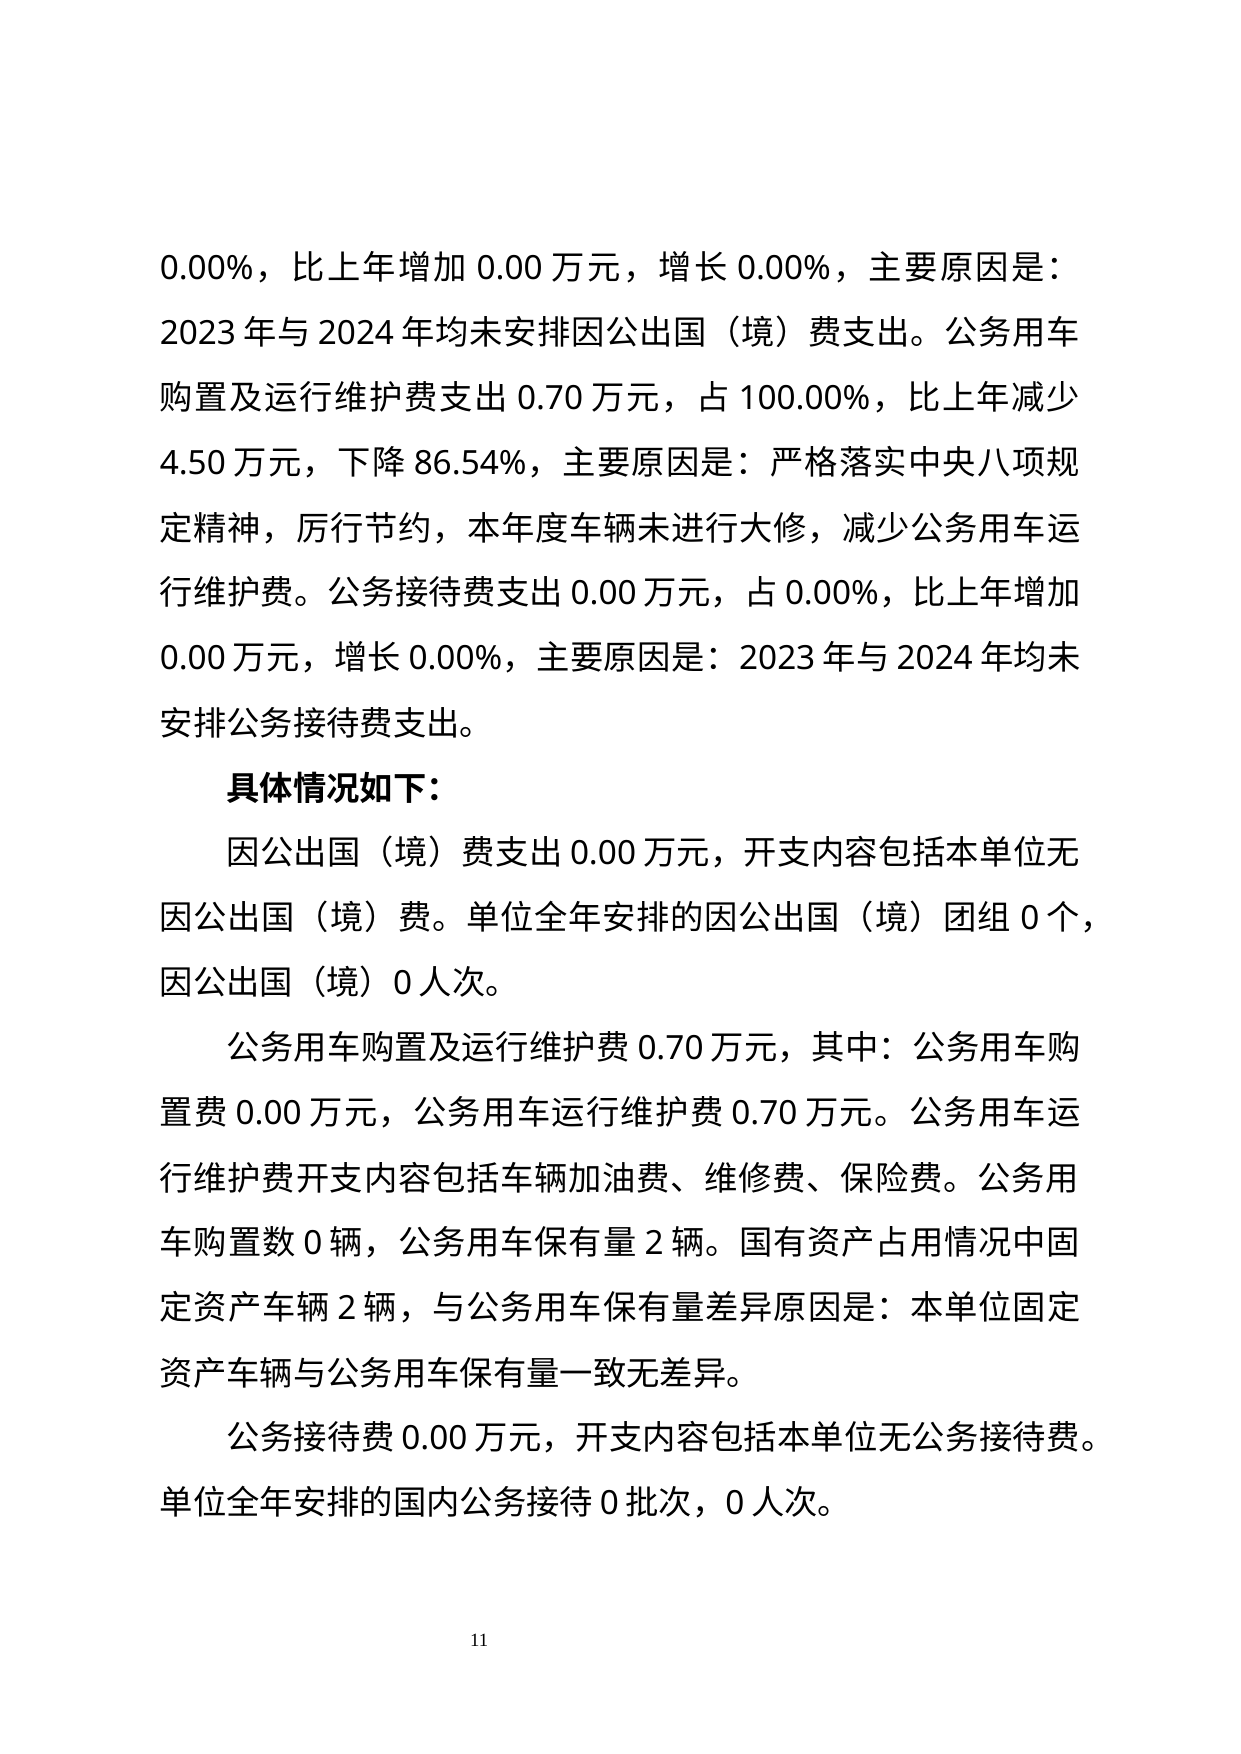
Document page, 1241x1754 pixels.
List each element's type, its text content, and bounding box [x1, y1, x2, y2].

text 因公出国（境）费支出0.00万元，开支内容包括本单位无因公出国（境）费。单位全年安排的因公出国（境）团组0个，因公出国（境）0人次。 [159, 818, 1081, 1013]
text 公务用车购置及运行维护费0.70万元，其中：公务用车购置费0.00万元，公务用车运行维护费0.70万元。公务用车运行维护费开支内容包括车辆加油费、维修费、保险费。公务用车购置数0辆，公务用车保有量2辆。国有资产占用情况中固定资产车辆2辆，与公务用车保有量差异原因是：本单位固定资产车辆与公务用车保有量一致无差异。 [159, 1013, 1081, 1403]
text 具体情况如下： [159, 753, 1081, 818]
text 公务接待费0.00万元，开支内容包括本单位无公务接待费。单位全年安排的国内公务接待0批次，0人次。 [159, 1403, 1081, 1533]
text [159, 233, 1081, 753]
